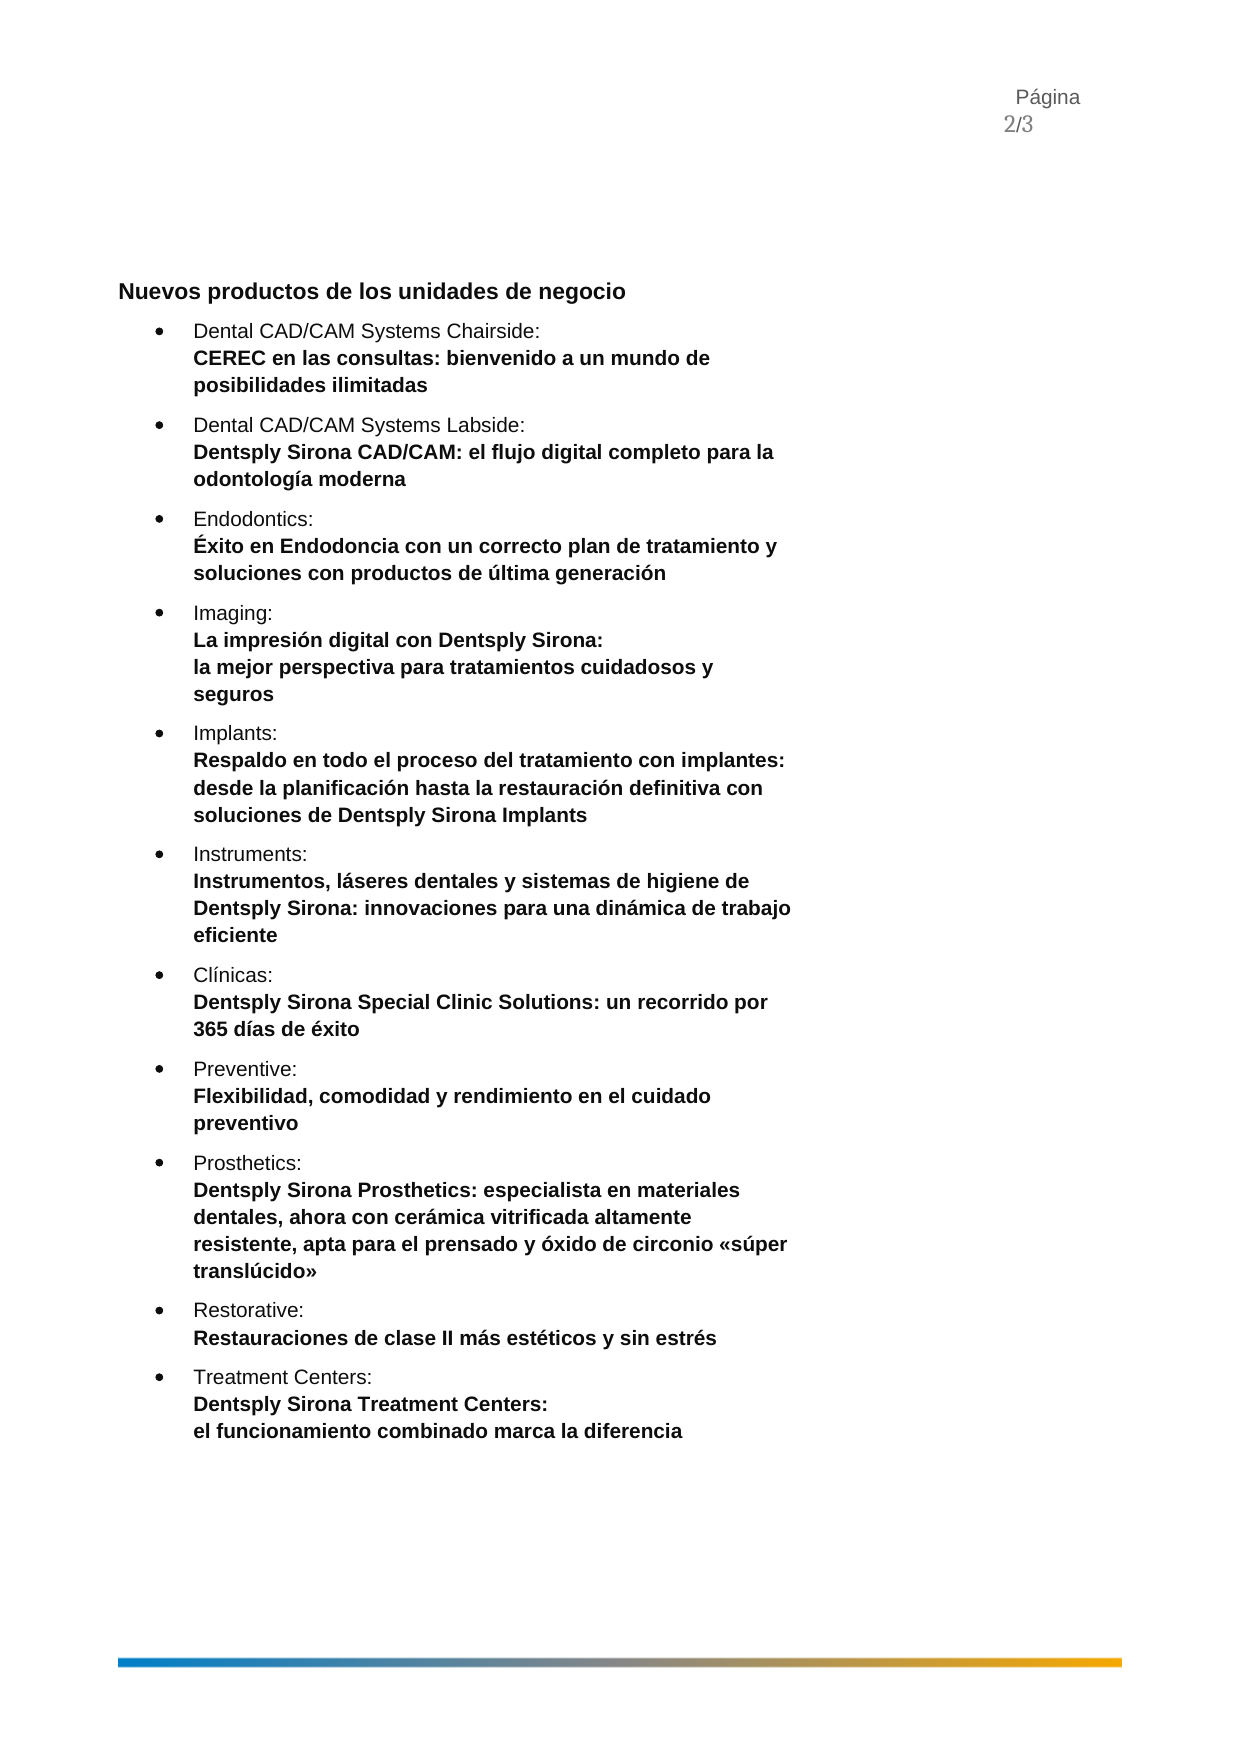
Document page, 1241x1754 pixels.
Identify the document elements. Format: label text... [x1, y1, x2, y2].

text Nuevos productos de los unidades de negocio [118, 277, 798, 304]
list Instruments: Instrumentos, láseres dentales y sistemas de higiene de Dentsply Sirona: innovaciones para una dinámica de trabajo eficiente [156, 840, 798, 948]
list Dental CAD/CAM Systems Chairside: CEREC en las consultas: bienvenido a un mundo de posibilidades ilimitadas [156, 317, 798, 398]
list Dental CAD/CAM Systems Labside: Dentsply Sirona CAD/CAM: el flujo digital completo para la odontología moderna [156, 411, 798, 492]
list Prosthetics: Dentsply Sirona Prosthetics: especialista en materiales dentales, ahora con cerámica vitrificada altamente resistente, apta para el prensado y óxido de circonio «súper translúcido» [156, 1148, 798, 1284]
list la mejor perspectiva para tratamientos cuidadosos y seguros [193, 652, 798, 707]
list Endodontics: Éxito en Endodoncia con un correcto plan de tratamiento y soluciones con productos de última generación [156, 504, 798, 586]
list Implants: Respaldo en todo el proceso del tratamiento con implantes: desde la planificación hasta la restauración definitiva con soluciones de Dentsply Sirona Implants [156, 719, 798, 827]
picture [118, 1653, 1122, 1673]
list Treatment Centers: Dentsply Sirona Treatment Centers: el funcionamiento combinado marca la diferencia [156, 1363, 798, 1444]
list Preventive: Flexibilidad, comodidad y rendimiento en el cuidado preventivo [156, 1054, 798, 1136]
list Restorative: Restauraciones de clase II más estéticos y sin estrés [156, 1296, 798, 1350]
list Imaging: La impresión digital con Dentsply Sirona: [156, 598, 798, 652]
list Clínicas: Dentsply Sirona Special Clinic Solutions: un recorrido por 365 días de éxito [156, 961, 798, 1042]
